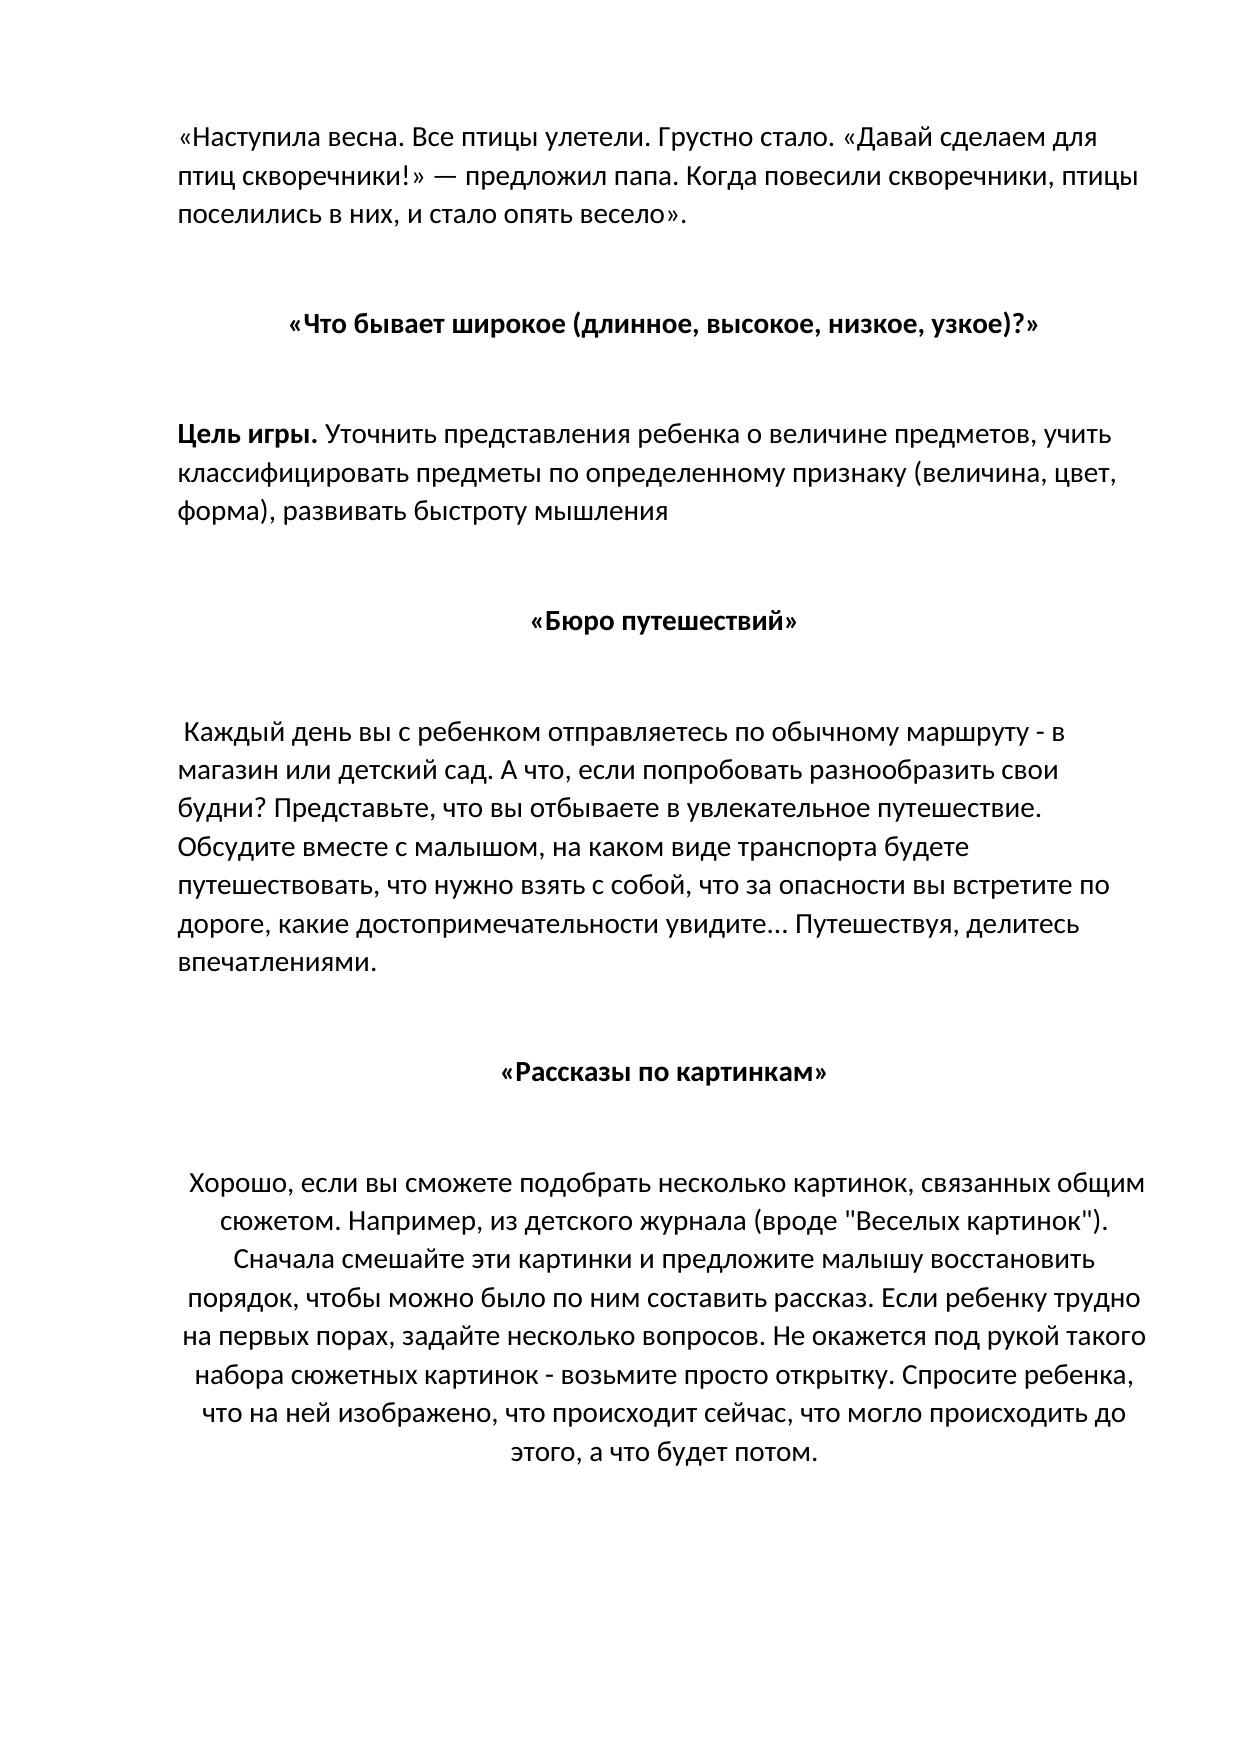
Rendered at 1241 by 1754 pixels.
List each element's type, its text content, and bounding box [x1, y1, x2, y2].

text Каждый день вы с ребенком отправляетесь по обычному маршруту - в магазин или детский сад. А что, если попробовать разнообразить свои будни? Представьте, что вы отбываете в увлекательное путешествие. Обсудите вместе с малышом, на каком виде транспорта будете путешествовать, что нужно взять с собой, что за опасности вы встретите по дороге, какие достопримечательности увидите... Путешествуя, делитесь впечатлениями. [177, 713, 1152, 979]
text «Наступила весна. Все птицы улетели. Грустно стало. «Давай сделаем для птиц скворечники!» — предложил папа. Когда повесили скворечники, птицы поселились в них, и стало опять весело». [177, 118, 1152, 231]
text «Бюро путешествий» [177, 602, 1152, 638]
text Хорошо, если вы сможете подобрать несколько картинок, связанных общим сюжетом. Например, из детского журнала (вроде "Веселых картинок"). Сначала смешайте эти картинки и предложите малышу восстановить порядок, чтобы можно было по ним составить рассказ. Если ребенку трудно на первых порах, задайте несколько вопросов. Не окажется под рукой такого набора сюжетных картинок - возьмите просто открытку. Спросите ребенка, что на ней изображено, что происходит сейчас, что могло происходить до этого, а что будет потом. [177, 1164, 1152, 1468]
text «Рассказы по картинкам» [177, 1053, 1152, 1089]
text Цель игры. Уточнить представления ребенка о величине предметов, учить классифицировать предметы по определенному признаку (величина, цвет, форма), развивать быстроту мышления [177, 415, 1152, 528]
text «Что бывает широкое (длинное, высокое, низкое, узкое)?» [177, 305, 1152, 341]
